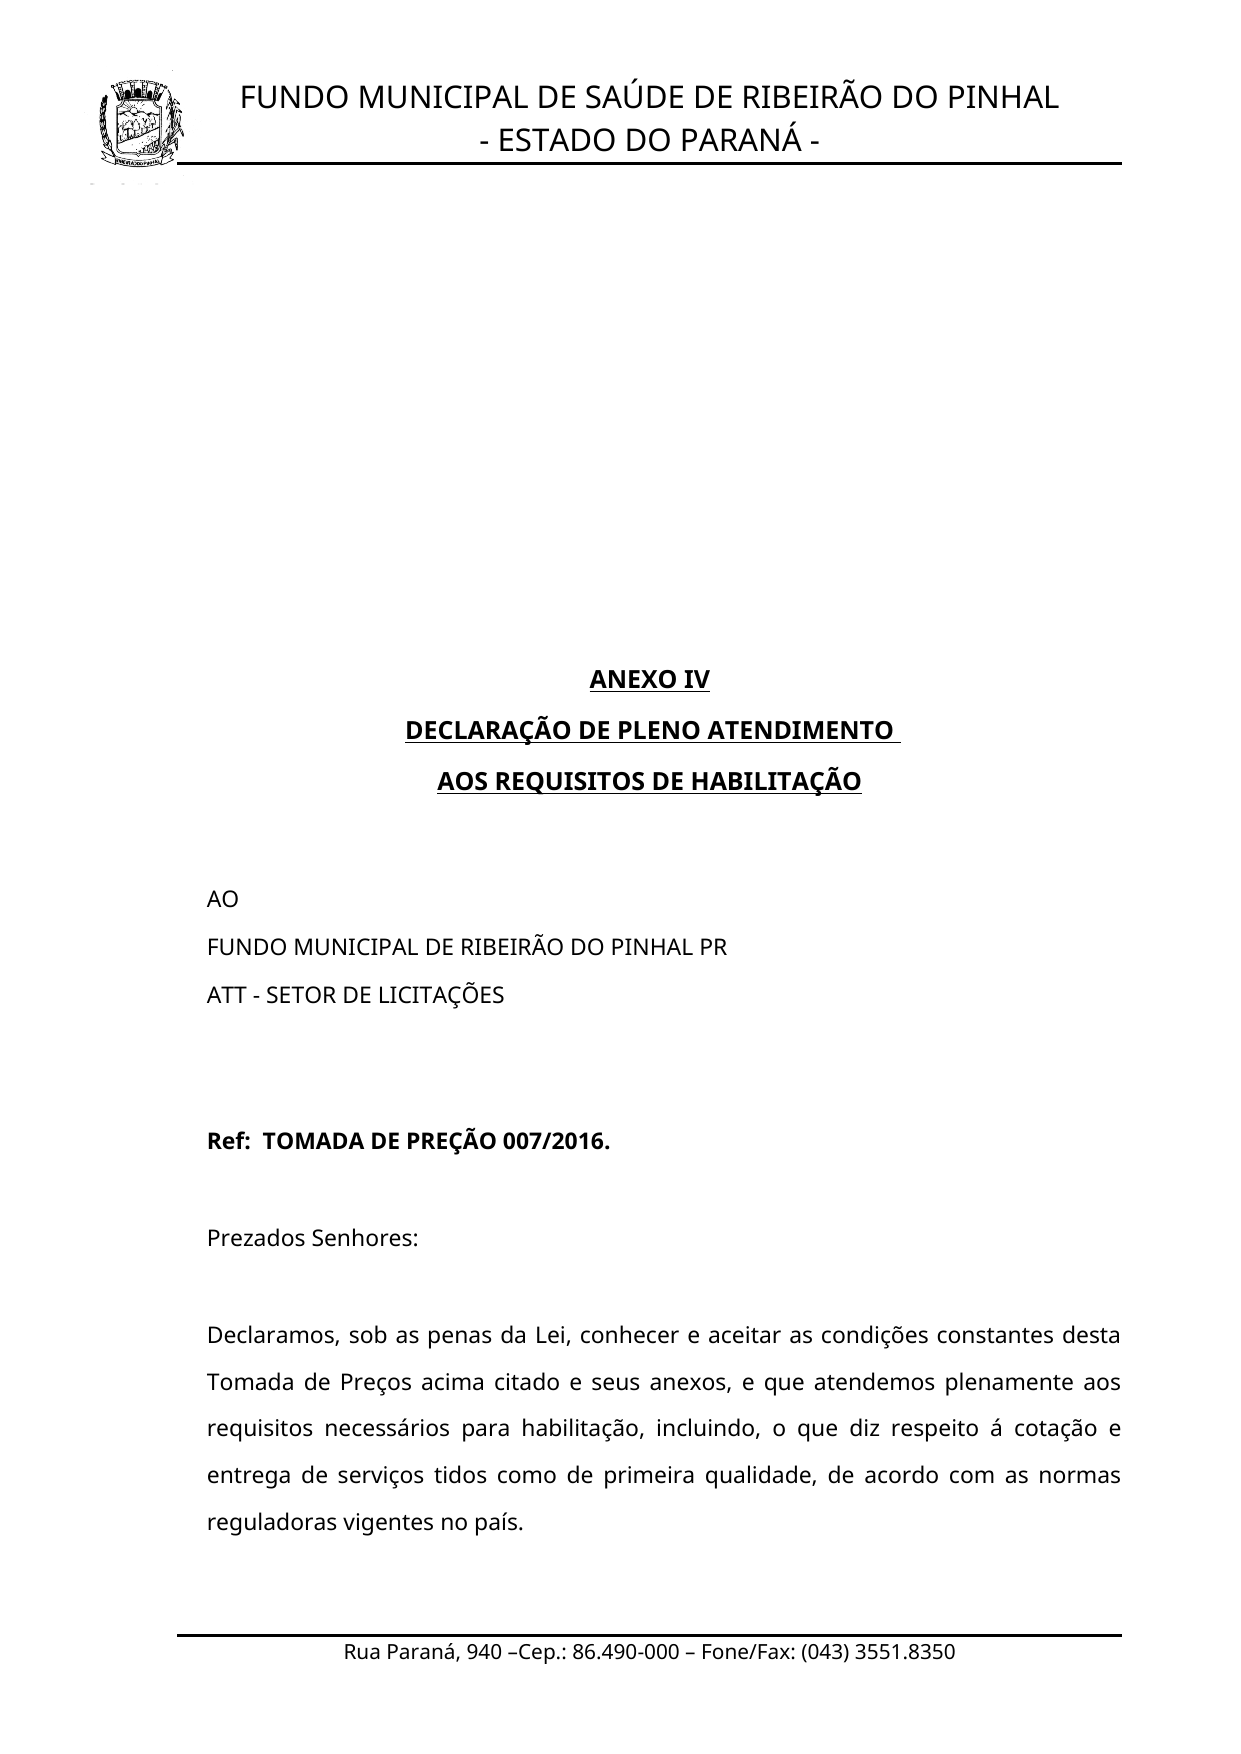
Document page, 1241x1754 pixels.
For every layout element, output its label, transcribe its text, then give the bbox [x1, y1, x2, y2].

title ANEXO IV [177, 662, 1122, 696]
text FUNDO MUNICIPAL DE RIBEIRÃO DO PINHAL PR [207, 931, 1122, 962]
text Ref: TOMADA DE PREÇÃO 007/2016. [207, 1125, 1122, 1156]
picture [83, 65, 202, 185]
text Prezados Senhores: [207, 1222, 1122, 1253]
text Declaramos, sob as penas da Lei, conhecer e aceitar as condições constantes desta Tomada de Preços acima citado e seus anexos, e que atendemos plenamente aos requisitos necessários para habilitação, incluindo, o que diz respeito á cotação e entrega de serviços tidos como de primeira qualidade, de acordo com as normas reguladoras vigentes no país. [207, 1318, 1122, 1537]
title AOS REQUISITOS DE HABILITAÇÃO [177, 764, 1122, 798]
title DECLARAÇÃO DE PLENO ATENDIMENTO [177, 713, 1122, 747]
text AO [207, 883, 1122, 914]
text ATT - SETOR DE LICITAÇÕES [207, 979, 1122, 1011]
